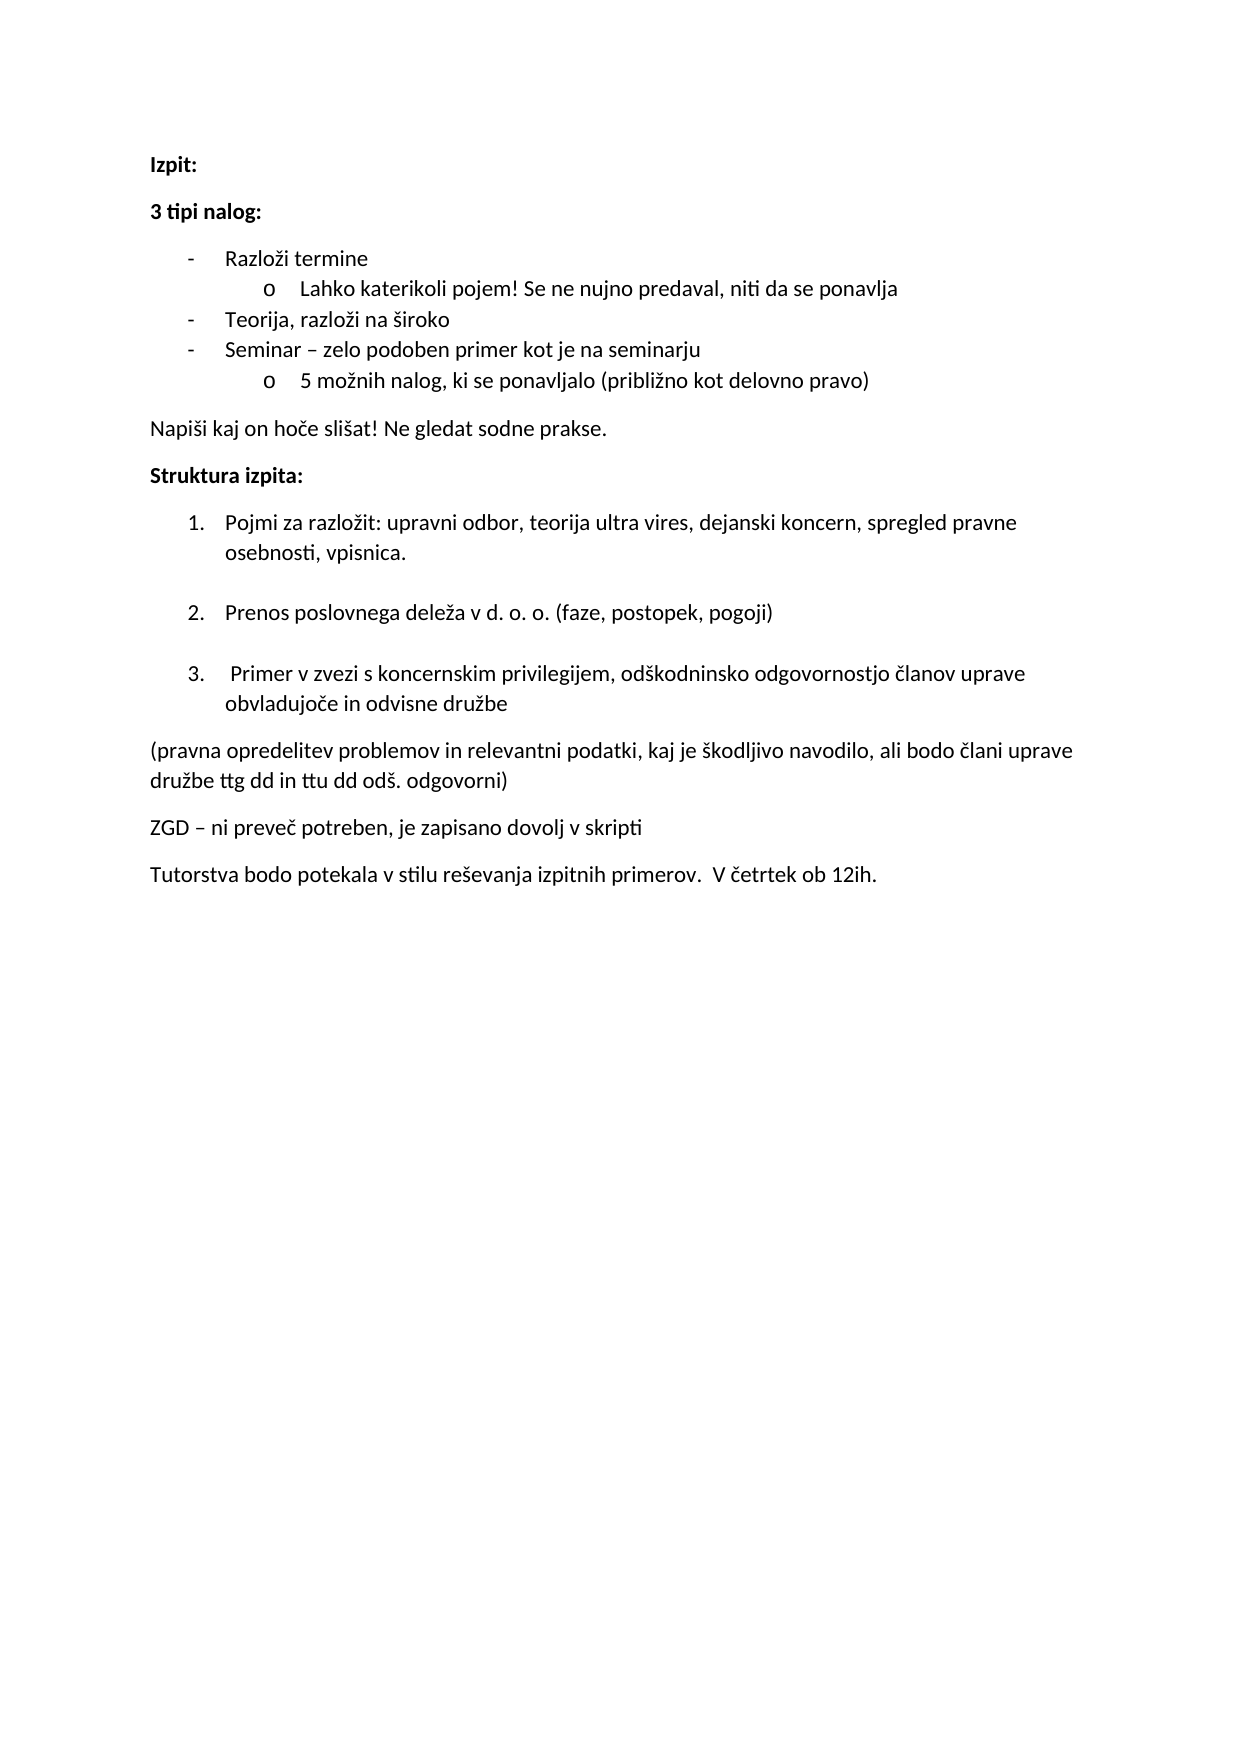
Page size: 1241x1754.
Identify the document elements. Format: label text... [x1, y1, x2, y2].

text (pravna opredelitev problemov in relevantni podatki, kaj je škodljivo navodilo, ali bodo člani uprave družbe ttg dd in ttu dd odš. odgovorni) [150, 736, 1090, 794]
list Primer v zvezi s koncernskim privilegijem, odškodninsko odgovornostjo članov uprave obvladujoče in odvisne družbe [187, 659, 1090, 717]
text Struktura izpita: [150, 461, 1090, 489]
text 3 tipi nalog: [150, 197, 1090, 225]
list Teorija, razloži na široko [187, 305, 1090, 333]
text Tutorstva bodo potekala v stilu reševanja izpitnih primerov. V četrtek ob 12ih. [150, 860, 1090, 888]
text ZGD – ni preveč potreben, je zapisano dovolj v skripti [150, 813, 1090, 841]
list Prenos poslovnega deleža v d. o. o. (faze, postopek, pogoji) [187, 598, 1090, 657]
list Lahko katerikoli pojem! Se ne nujno predaval, niti da se ponavlja [262, 274, 1090, 303]
text Izpit: [150, 150, 1090, 178]
list Seminar – zelo podoben primer kot je na seminarju [187, 336, 1090, 364]
list Pojmi za razložit: upravni odbor, teorija ultra vires, dejanski koncern, spregled pravne osebnosti, vpisnica. [187, 508, 1090, 596]
list 5 možnih nalog, ki se ponavljalo (približno kot delovno pravo) [262, 366, 1090, 395]
list Razloži termine [187, 244, 1090, 272]
text Napiši kaj on hoče slišat! Ne gledat sodne prakse. [150, 414, 1090, 442]
